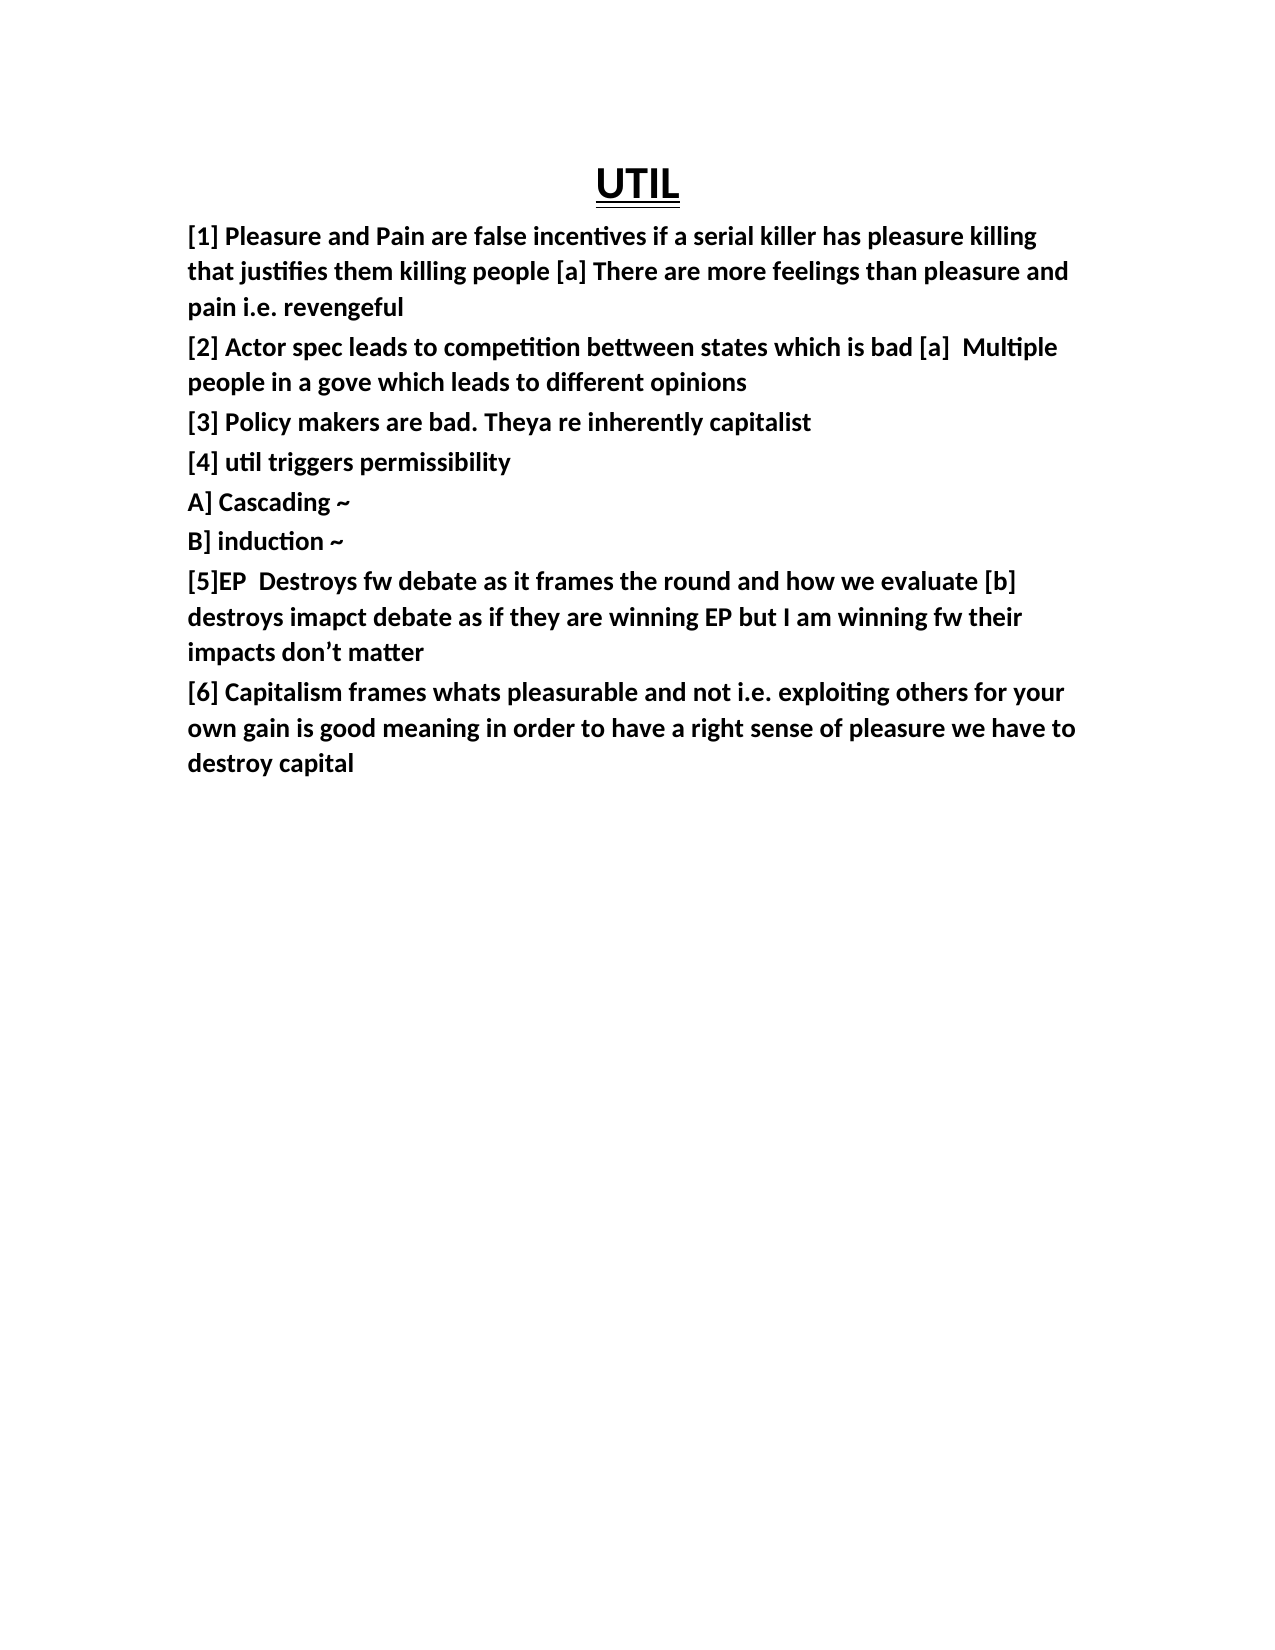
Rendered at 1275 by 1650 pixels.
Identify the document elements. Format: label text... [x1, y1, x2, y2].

subtitle B] induction ~ [187, 524, 1087, 557]
subtitle [4] util triggers permissibility [187, 445, 1087, 478]
subtitle [3] Policy makers are bad. Theya re inherently capitalist [187, 405, 1087, 438]
subtitle [6] Capitalism frames whats pleasurable and not i.e. exploiting others for your own gain is good meaning in order to have a right sense of pleasure we have to destroy capital [187, 675, 1087, 779]
subtitle [5]EP Destroys fw debate as it frames the round and how we evaluate [b] destroys imapct debate as if they are winning EP but I am winning fw their impacts don’t matter [187, 564, 1087, 668]
subtitle A] Cascading ~ [187, 485, 1087, 518]
subtitle [2] Actor spec leads to competition bettween states which is bad [a] Multiple people in a gove which leads to different opinions [187, 330, 1087, 398]
subtitle [1] Pleasure and Pain are false incentives if a serial killer has pleasure killing that justifies them killing people [a] There are more feelings than pleasure and pain i.e. revengeful [187, 219, 1087, 323]
subtitle UTIL [187, 154, 1087, 210]
